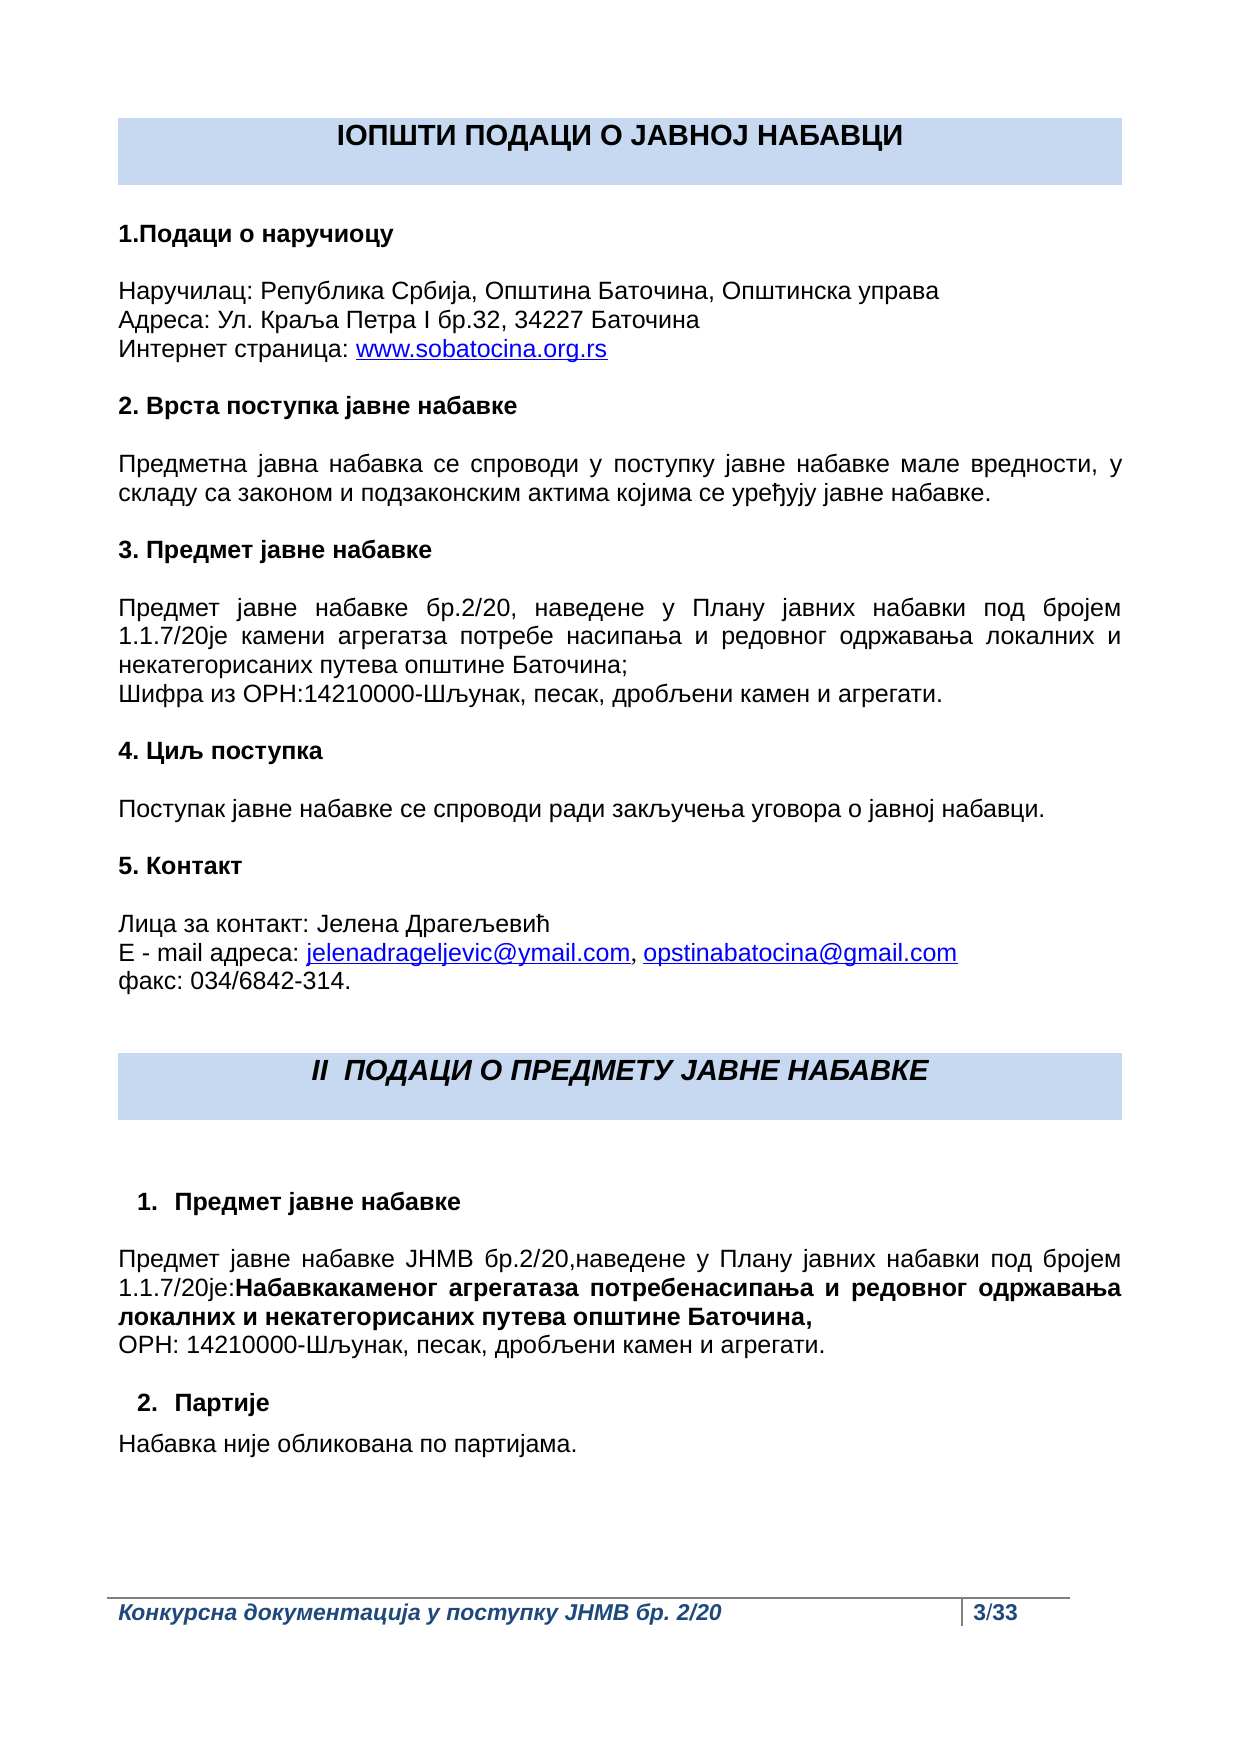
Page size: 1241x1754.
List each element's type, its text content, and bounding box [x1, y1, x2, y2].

text Шифра из ОРН:14210000-Шљунак, песак, дробљени камен и агрегати. [118, 679, 1122, 707]
text Предмет јавне набавке ЈНМВ бр.2/20,наведене у Плану јавних набавки под бројем 1.1.7/20је:Набавкакаменог агрегатаза потребенасипања и редовног одржавања локалних и некатегорисаних путева општине Баточина, [118, 1244, 1122, 1331]
text 1.Подаци о наручиоцу [118, 219, 1122, 247]
text Е - mail адреса: jelenadrageljevic@ymail.com, opstinabatocina@gmail.com [118, 937, 1122, 966]
text IОПШТИ ПОДАЦИ О ЈАВНОЈ НАБАВЦИ [118, 118, 1122, 152]
text Предметна јавна набавка се спроводи у поступку јавне набавке мале вредности, у складу са законом и подзаконским актима којима се уређују јавне набавке. [118, 449, 1122, 506]
text 3. Предмет јавне набавке [118, 535, 1122, 564]
list Партије [137, 1388, 1122, 1417]
text Предмет јавне набавке бр.2/20, наведене у Плану јавних набавки под бројем 1.1.7/20је камени агрегатза потребе насипања и редовног одржавања локалних и некатегорисаних путева општине Баточина; [118, 592, 1122, 679]
text 4. Циљ поступка [118, 736, 1122, 765]
text факс: 034/6842-314. [118, 966, 1122, 995]
text Наручилац: Република Србија, Општина Баточина, Општинска управа [118, 276, 1122, 305]
text 2. Врста поступка јавне набавке [118, 391, 1122, 420]
list Предмет јавне набавке [137, 1187, 1122, 1216]
text Поступак јавне набавке се спроводи ради закључења уговора о јавној набавци. [118, 794, 1122, 822]
text Лица за контакт: Јелена Драгељевић [118, 909, 1122, 937]
text Набавка није обликована по партијама. [118, 1429, 1122, 1458]
text Адреса: Ул. Краља Петра I бр.32, 34227 Баточина [118, 305, 1122, 334]
text OРН: 14210000-Шљунак, песак, дробљени камен и агрегати. [118, 1331, 1122, 1359]
text Интернет страница: www.sobatocina.org.rs [118, 334, 1122, 362]
text 5. Контакт [118, 851, 1122, 880]
text II ПОДАЦИ О ПРЕДМЕТУ ЈАВНЕ НАБАВКЕ [118, 1053, 1122, 1086]
